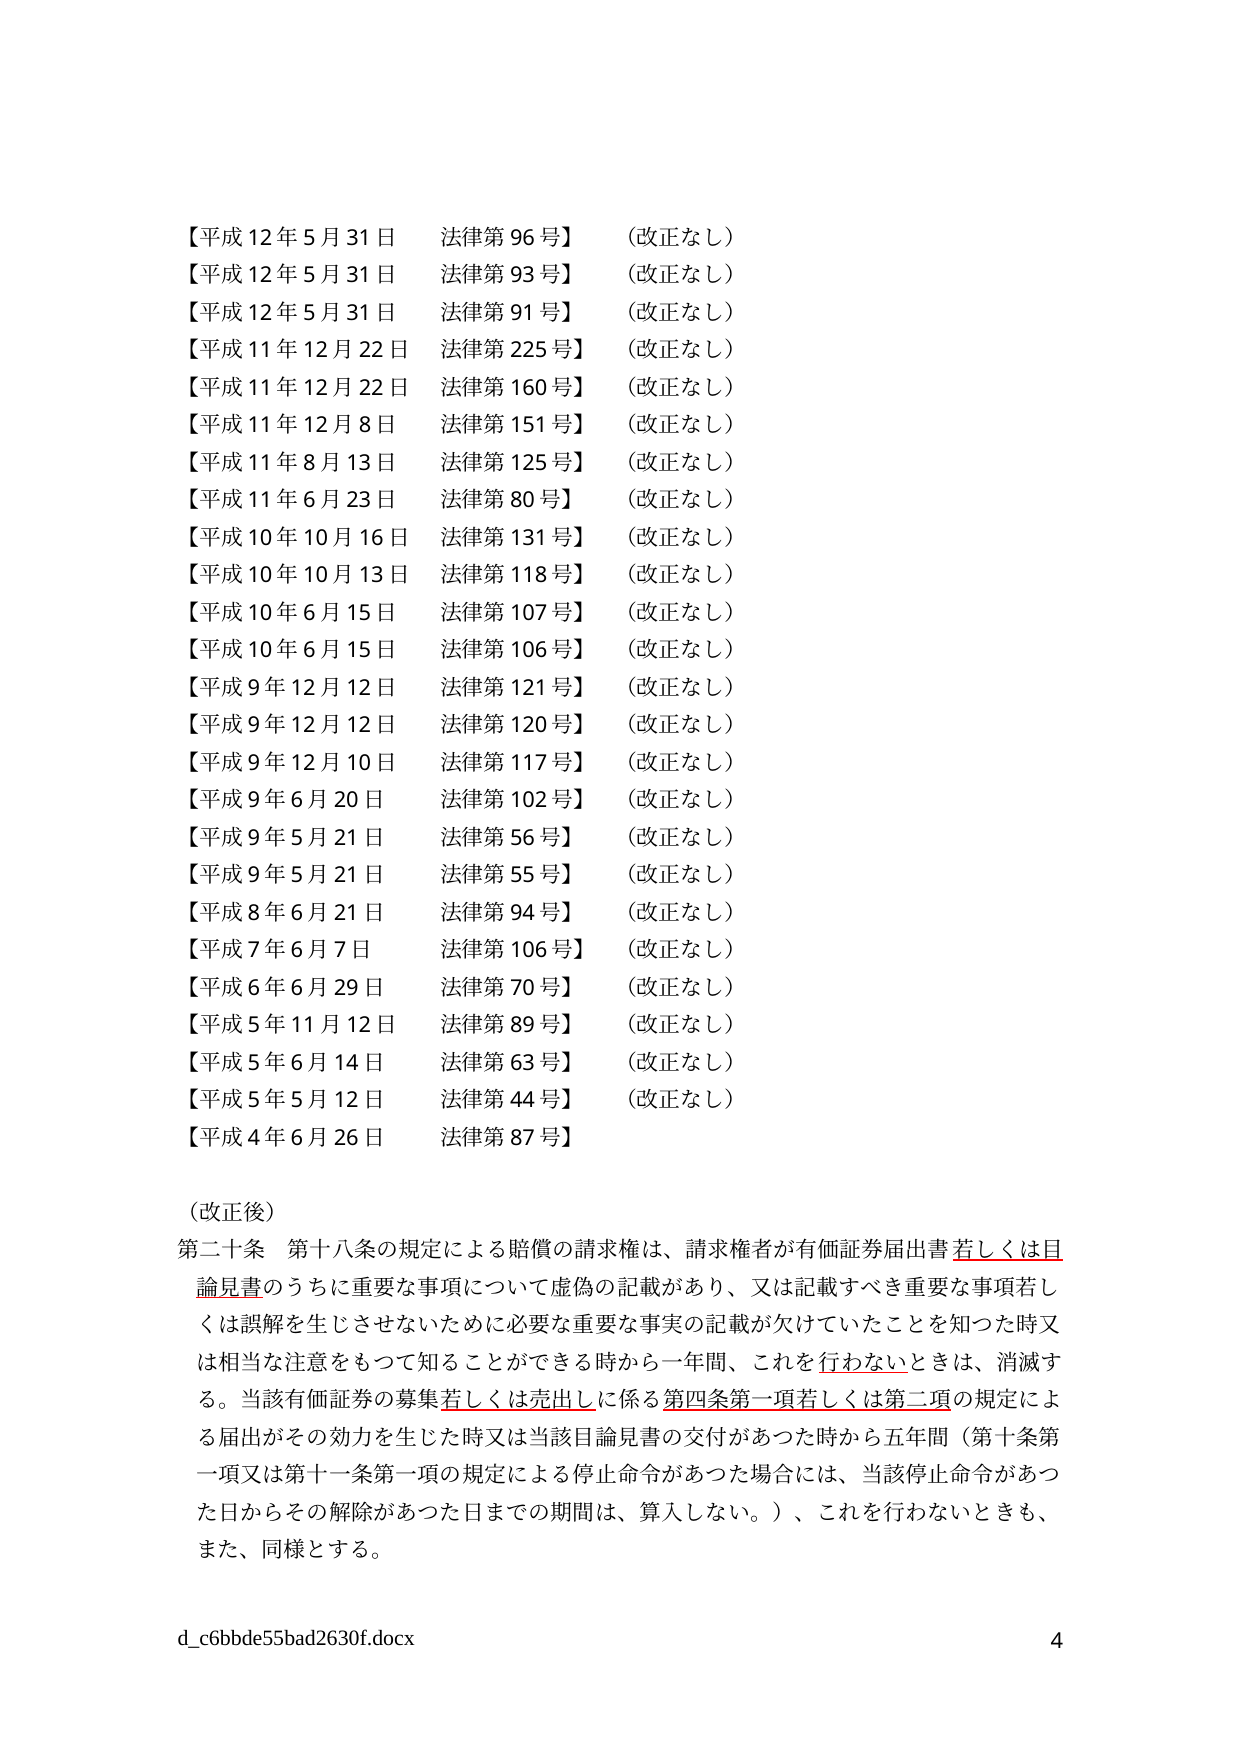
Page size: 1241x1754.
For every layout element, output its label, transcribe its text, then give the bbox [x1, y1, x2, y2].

text 【平成11年12月22日 法律第160号】 （改正なし） [177, 367, 1063, 404]
text 【平成9年5月21日 法律第56号】 （改正なし） [177, 817, 1063, 854]
text 【平成10年10月13日 法律第118号】 （改正なし） [177, 554, 1063, 592]
text 【平成5年11月12日 法律第89号】 （改正なし） [177, 1004, 1063, 1042]
text 【平成11年6月23日 法律第80号】 （改正なし） [177, 479, 1063, 517]
text 【平成9年12月12日 法律第120号】 （改正なし） [177, 704, 1063, 742]
text 【平成12年5月31日 法律第91号】 （改正なし） [177, 292, 1063, 329]
text 【平成8年6月21日 法律第94号】 （改正なし） [177, 892, 1063, 929]
text 【平成11年12月8日 法律第151号】 （改正なし） [177, 404, 1063, 442]
text 【平成5年5月12日 法律第44号】 （改正なし） [177, 1079, 1063, 1117]
text 【平成9年12月12日 法律第121号】 （改正なし） [177, 667, 1063, 704]
text 【平成5年6月14日 法律第63号】 （改正なし） [177, 1042, 1063, 1079]
text 【平成11年8月13日 法律第125号】 （改正なし） [177, 442, 1063, 479]
text 【平成9年5月21日 法律第55号】 （改正なし） [177, 854, 1063, 892]
text 【平成7年6月7日 法律第106号】 （改正なし） [177, 929, 1063, 967]
text 【平成9年6月20日 法律第102号】 （改正なし） [177, 779, 1063, 817]
text 【平成9年12月10日 法律第117号】 （改正なし） [177, 742, 1063, 779]
text （改正後） [177, 1192, 1063, 1229]
text 【平成6年6月29日 法律第70号】 （改正なし） [177, 967, 1063, 1004]
text 【平成12年5月31日 法律第96号】 （改正なし） [177, 217, 1063, 254]
text 【平成10年6月15日 法律第107号】 （改正なし） [177, 592, 1063, 629]
text 【平成4年6月26日 法律第87号】 [177, 1117, 1063, 1154]
text 【平成11年12月22日 法律第225号】 （改正なし） [177, 329, 1063, 367]
text 【平成12年5月31日 法律第93号】 （改正なし） [177, 254, 1063, 292]
text 【平成10年6月15日 法律第106号】 （改正なし） [177, 629, 1063, 667]
text 第二十条 第十八条の規定による賠償の請求権は、請求権者が有価証券届出書若しくは目論見書のうちに重要な事項について虚偽の記載があり、又は記載すべき重要な事項若しくは誤解を生じさせないために必要な重要な事実の記載が欠けていたことを知つた時又は相当な注意をもつて知ることができる時から一年間、これを行わないときは、消滅する。当該有価証券の募集若しくは売出しに係る第四条第一項若しくは第二項の規定による届出がその効力を生じた時又は当該目論見書の交付があつた時から五年間（第十条第一項又は第十一条第一項の規定による停止命令があつた場合には、当該停止命令があつた日からその解除があつた日までの期間は、算入しない。）、これを行わないときも、また、同様とする。 [177, 1229, 1063, 1567]
text 【平成10年10月16日 法律第131号】 （改正なし） [177, 517, 1063, 554]
